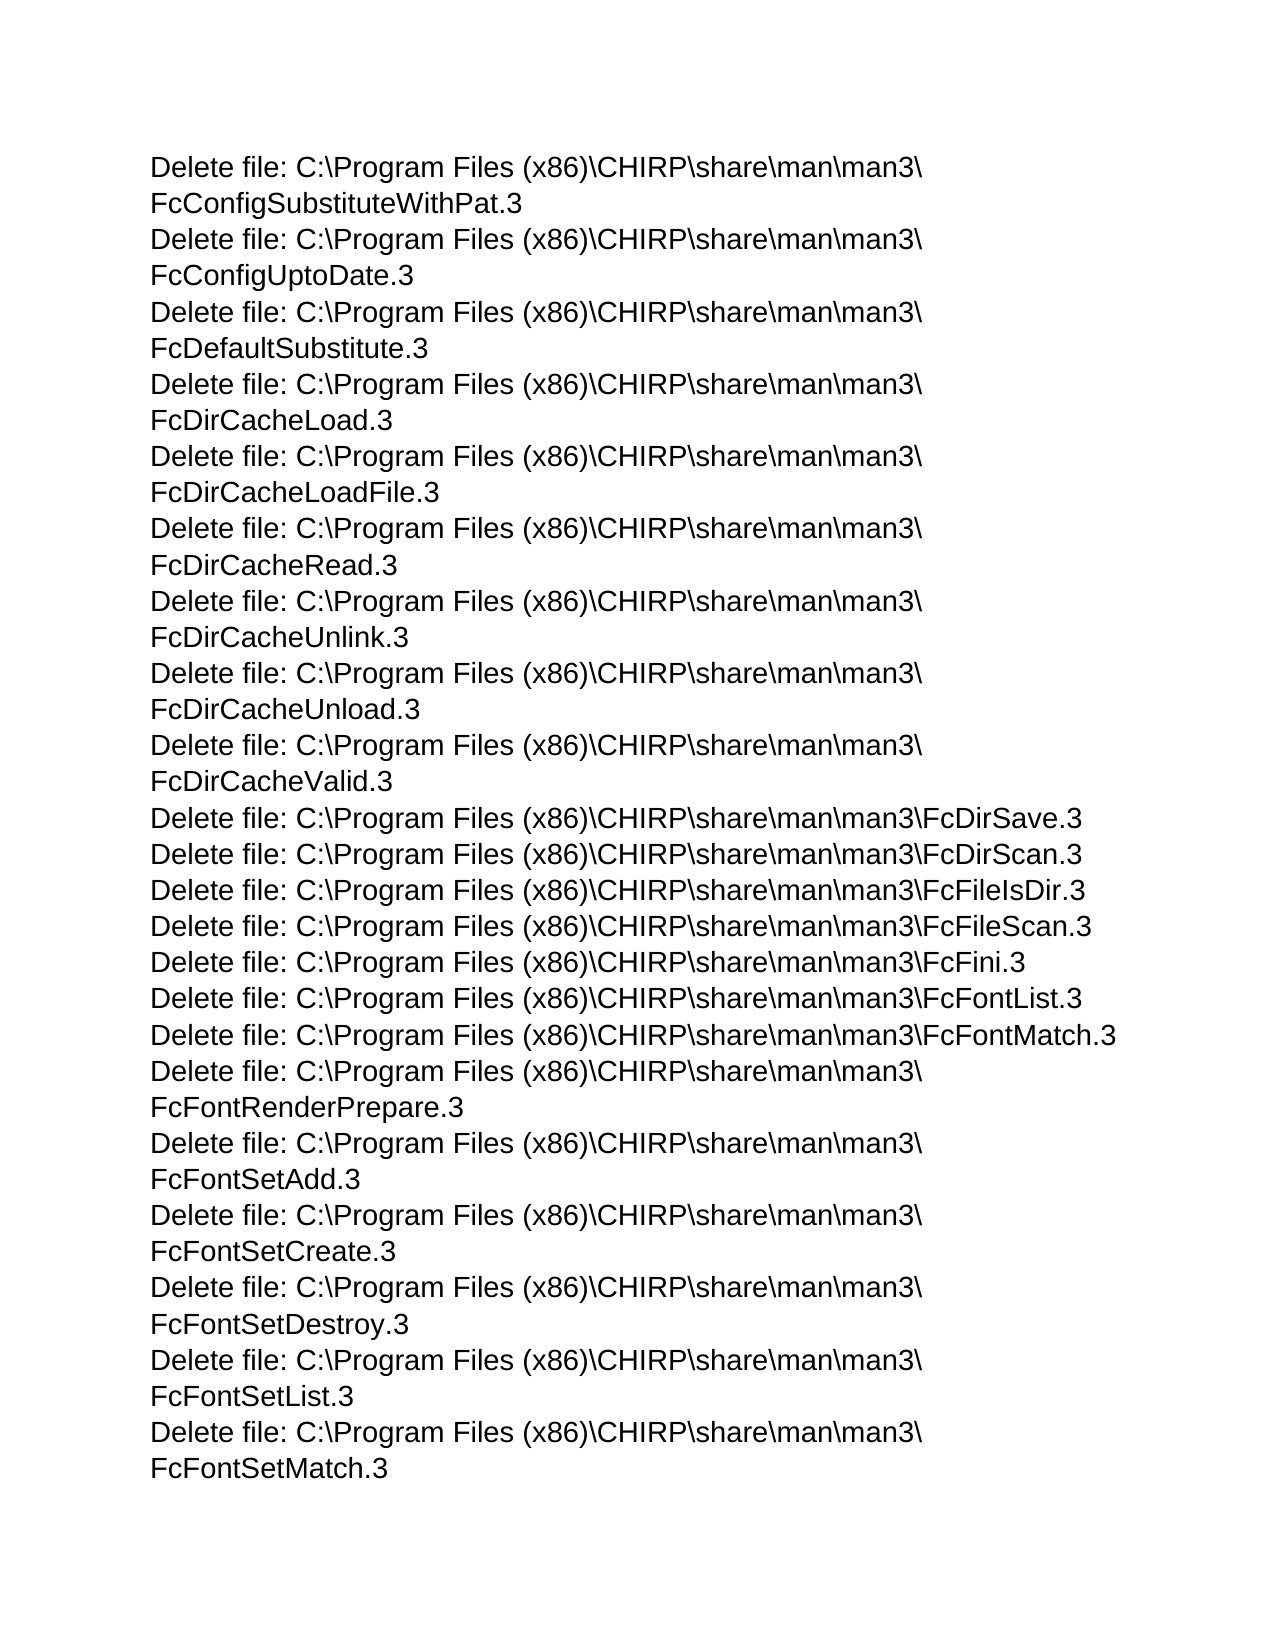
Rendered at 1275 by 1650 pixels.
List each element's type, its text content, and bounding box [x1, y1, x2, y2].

text Delete file: C:\Program Files (x86)\CHIRP\share\man\man3\FcFileIsDir.3 [150, 873, 1125, 906]
text Delete file: C:\Program Files (x86)\CHIRP\share\man\man3\FcDirCacheLoadFile.3 [150, 439, 1125, 509]
text Delete file: C:\Program Files (x86)\CHIRP\share\man\man3\FcConfigUptoDate.3 [150, 222, 1125, 292]
text Delete file: C:\Program Files (x86)\CHIRP\share\man\man3\FcDirScan.3 [150, 837, 1125, 870]
text Delete file: C:\Program Files (x86)\CHIRP\share\man\man3\FcFontSetAdd.3 [150, 1126, 1125, 1196]
text Delete file: C:\Program Files (x86)\CHIRP\share\man\man3\FcFontList.3 [150, 981, 1125, 1015]
text Delete file: C:\Program Files (x86)\CHIRP\share\man\man3\FcFontMatch.3 [150, 1017, 1125, 1051]
text Delete file: C:\Program Files (x86)\CHIRP\share\man\man3\FcFontRenderPrepare.3 [150, 1054, 1125, 1123]
text Delete file: C:\Program Files (x86)\CHIRP\share\man\man3\FcDirCacheLoad.3 [150, 367, 1125, 437]
text Delete file: C:\Program Files (x86)\CHIRP\share\man\man3\FcConfigSubstituteWithPat.3 [150, 150, 1125, 220]
text Delete file: C:\Program Files (x86)\CHIRP\share\man\man3\FcDirCacheUnlink.3 [150, 584, 1125, 653]
text Delete file: C:\Program Files (x86)\CHIRP\share\man\man3\FcFontSetMatch.3 [150, 1415, 1125, 1485]
text Delete file: C:\Program Files (x86)\CHIRP\share\man\man3\FcDirCacheRead.3 [150, 511, 1125, 581]
text Delete file: C:\Program Files (x86)\CHIRP\share\man\man3\FcDirCacheValid.3 [150, 728, 1125, 798]
text Delete file: C:\Program Files (x86)\CHIRP\share\man\man3\FcDirCacheUnload.3 [150, 656, 1125, 726]
text Delete file: C:\Program Files (x86)\CHIRP\share\man\man3\FcFontSetDestroy.3 [150, 1271, 1125, 1340]
text Delete file: C:\Program Files (x86)\CHIRP\share\man\man3\FcFontSetCreate.3 [150, 1198, 1125, 1268]
text Delete file: C:\Program Files (x86)\CHIRP\share\man\man3\FcDefaultSubstitute.3 [150, 294, 1125, 364]
text Delete file: C:\Program Files (x86)\CHIRP\share\man\man3\FcFileScan.3 [150, 909, 1125, 943]
text Delete file: C:\Program Files (x86)\CHIRP\share\man\man3\FcFini.3 [150, 945, 1125, 979]
text Delete file: C:\Program Files (x86)\CHIRP\share\man\man3\FcDirSave.3 [150, 801, 1125, 834]
text Delete file: C:\Program Files (x86)\CHIRP\share\man\man3\FcFontSetList.3 [150, 1343, 1125, 1412]
